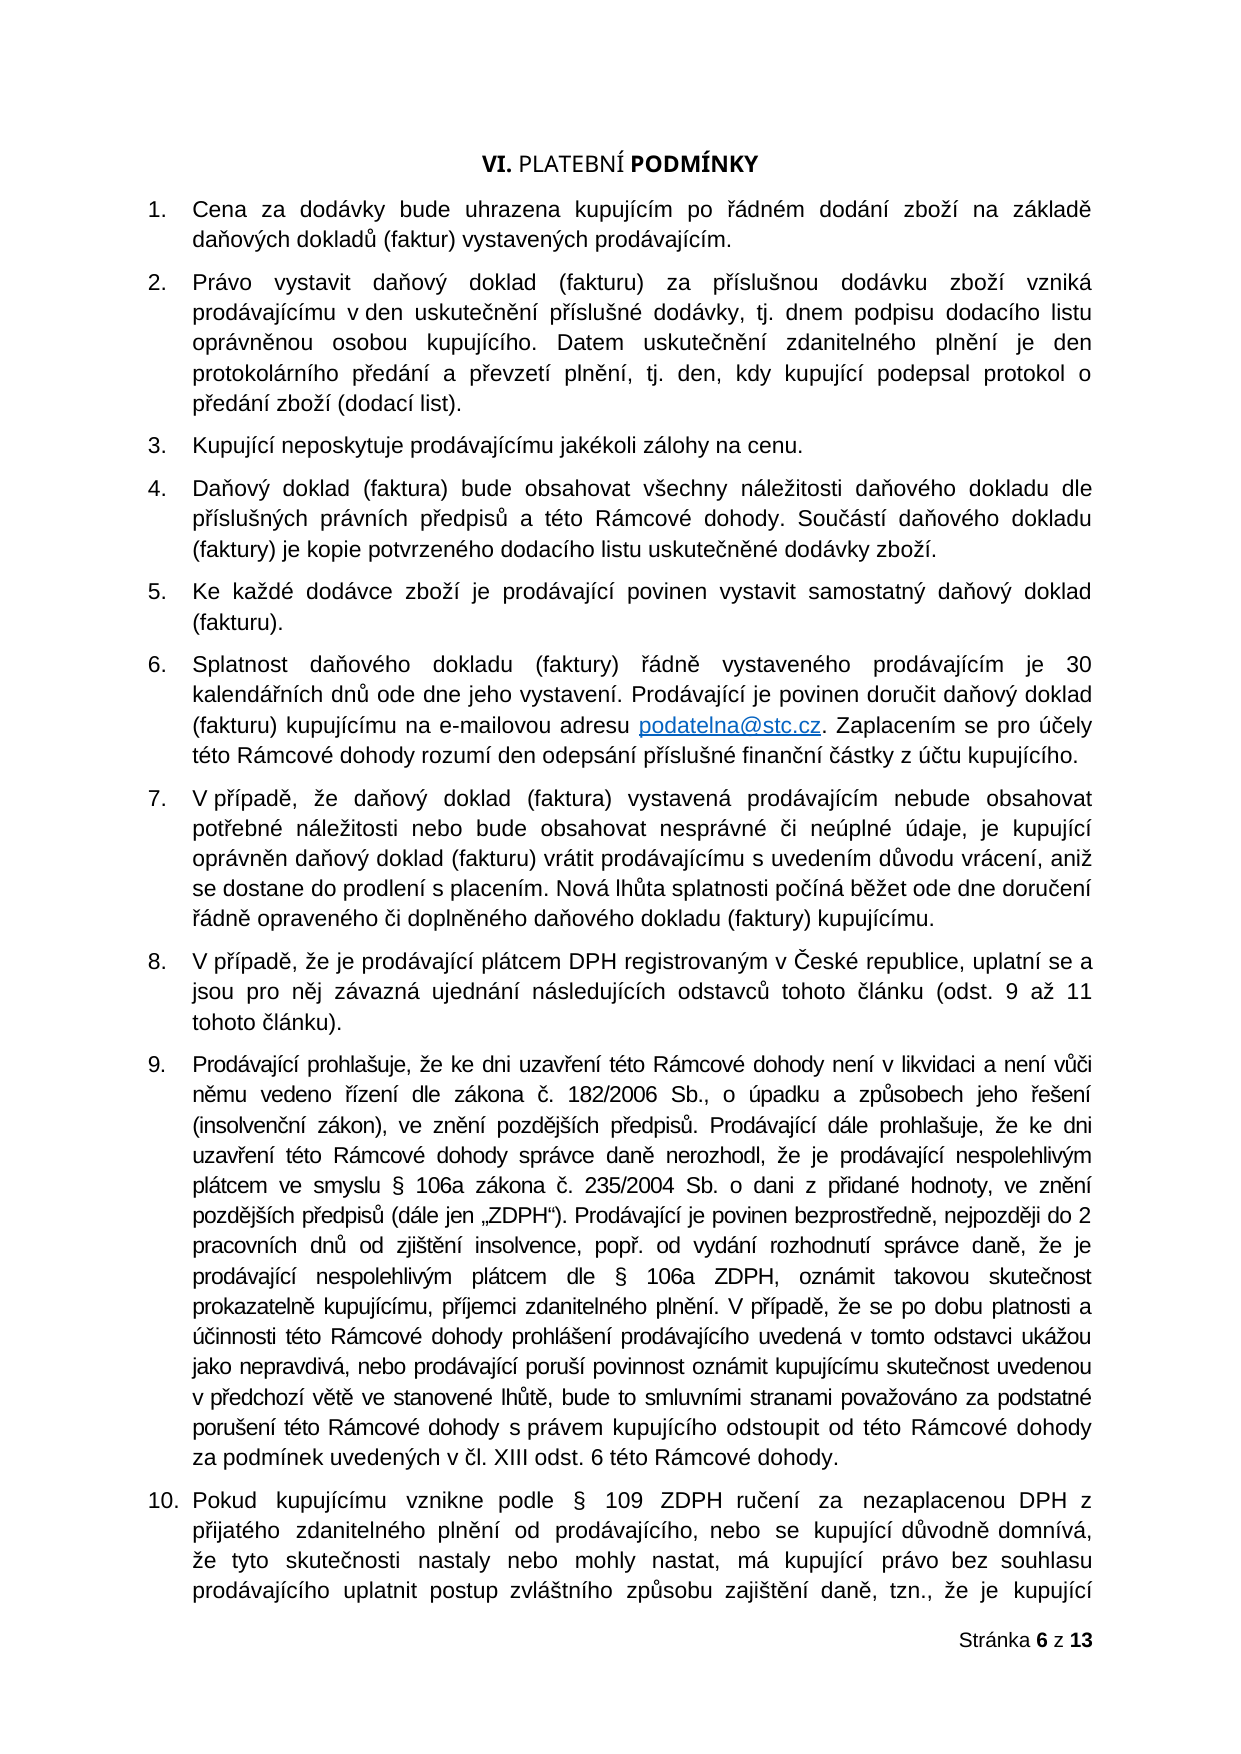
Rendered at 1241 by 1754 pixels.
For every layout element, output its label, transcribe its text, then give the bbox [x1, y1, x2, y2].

list V případě, že daňový doklad (faktura) vystavená prodávajícím nebude obsahovat potřebné náležitosti nebo bude obsahovat nesprávné či neúplné údaje, je kupující oprávněn daňový doklad (fakturu) vrátit prodávajícímu s uvedením důvodu vrácení, aniž se dostane do prodlení s placením. Nová lhůta splatnosti počíná běžet ode dne doručení řádně opraveného či doplněného daňového dokladu (faktury) kupujícímu. [148, 784, 1093, 932]
list Kupující neposkytuje prodávajícímu jakékoli zálohy na cenu. [148, 432, 1093, 459]
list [148, 1487, 1093, 1604]
list Ke každé dodávce zboží je prodávající povinen vystavit samostatný daňový doklad (fakturu). [148, 578, 1093, 635]
list V případě, že je prodávající plátcem DPH registrovaným v České republice, uplatní se a jsou pro něj závazná ujednání následujících odstavců tohoto článku (odst. 9 až 11 tohoto článku). [148, 948, 1093, 1035]
list Splatnost daňového dokladu (faktury) řádně vystaveného prodávajícím je 30 kalendářních dnů ode dne jeho vystavení. Prodávající je povinen doručit daňový doklad (fakturu) kupujícímu na e-mailovou adresu podatelna@stc.cz. Zaplacením se pro účely této Rámcové dohody rozumí den odepsání příslušné finanční částky z účtu kupujícího. [148, 651, 1093, 768]
list VI. PLATEBNÍ PODMÍNKY [148, 148, 1093, 179]
list Právo vystavit daňový doklad (fakturu) za příslušnou dodávku zboží vzniká prodávajícímu v den uskutečnění příslušné dodávky, tj. dnem podpisu dodacího listu oprávněnou osobou kupujícího. Datem uskutečnění zdanitelného plnění je den protokolárního předání a převzetí plnění, tj. den, kdy kupující podepsal protokol o předání zboží (dodací list). [148, 269, 1093, 416]
list Daňový doklad (faktura) bude obsahovat všechny náležitosti daňového dokladu dle příslušných právních předpisů a této Rámcové dohody. Součástí daňového dokladu (faktury) je kopie potvrzeného dodacího listu uskutečněné dodávky zboží. [148, 475, 1093, 562]
list Prodávající prohlašuje, že ke dni uzavření této Rámcové dohody není v likvidaci a není vůči němu vedeno řízení dle zákona č. 182/2006 Sb., o úpadku a způsobech jeho řešení (insolvenční zákon), ve znění pozdějších předpisů. Prodávající dále prohlašuje, že ke dni uzavření této Rámcové dohody správce daně nerozhodl, že je prodávající nespolehlivým plátcem ve smyslu § 106a zákona č. 235/2004 Sb. o dani z přidané hodnoty, ve znění pozdějších předpisů (dále jen „ZDPH“). Prodávající je povinen bezprostředně, nejpozději do 2 pracovních dnů od zjištění insolvence, popř. od vydání rozhodnutí správce daně, že je prodávající nespolehlivým plátcem dle § 106a ZDPH, oznámit takovou skutečnost prokazatelně kupujícímu, příjemci zdanitelného plnění. V případě, že se po dobu platnosti a účinnosti této Rámcové dohody prohlášení prodávajícího uvedená v tomto odstavci ukážou jako nepravdivá, nebo prodávající poruší povinnost oznámit kupujícímu skutečnost uvedenou v předchozí větě ve stanovené lhůtě, bude to smluvními stranami považováno za podstatné porušení této Rámcové dohody s právem kupujícího odstoupit od této Rámcové dohody za podmínek uvedených v čl. XIII odst. 6 této Rámcové dohody. [148, 1051, 1093, 1470]
list Cena za dodávky bude uhrazena kupujícím po řádném dodání zboží na základě daňových dokladů (faktur) vystavených prodávajícím. [148, 196, 1093, 253]
